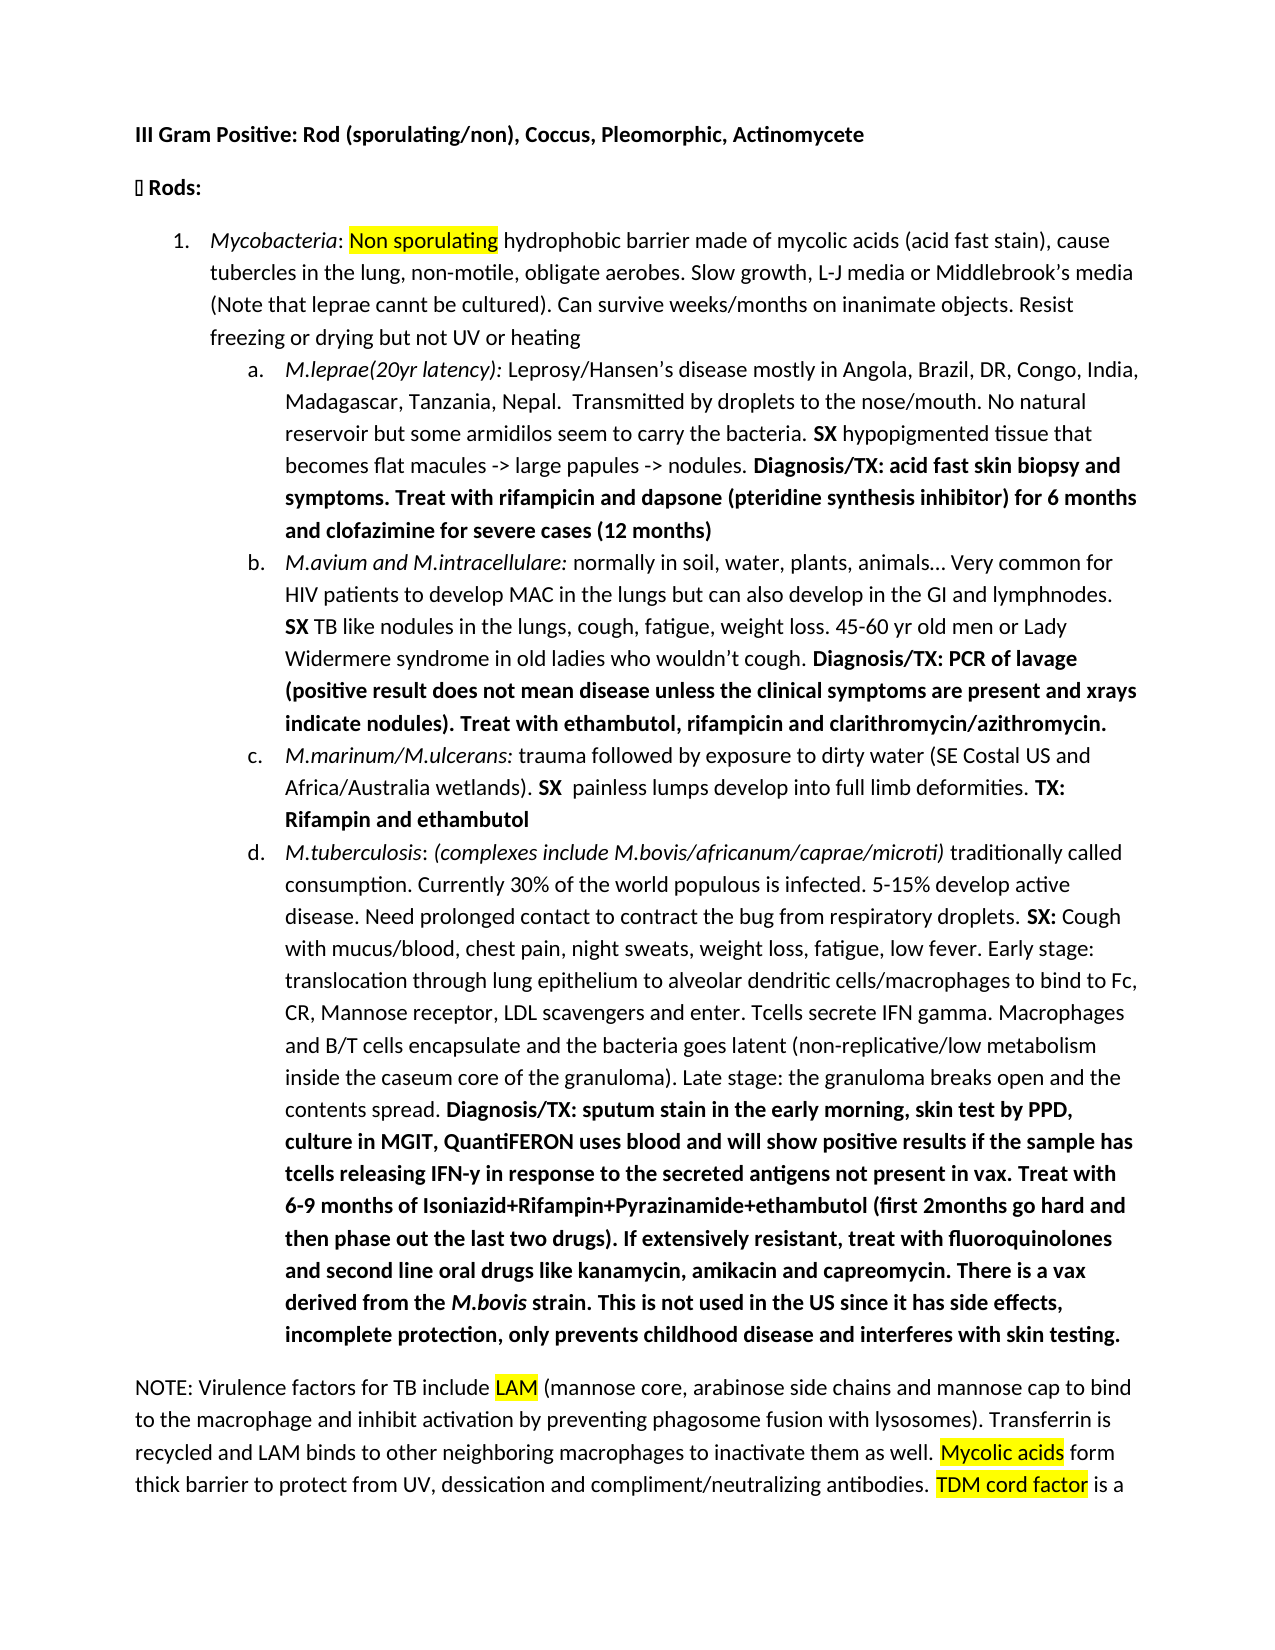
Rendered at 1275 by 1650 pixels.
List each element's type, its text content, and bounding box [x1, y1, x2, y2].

list M.avium and M.intracellulare: normally in soil, water, plants, animals… Very common for HIV patients to develop MAC in the lungs but can also develop in the GI and lymphnodes. SX TB like nodules in the lungs, cough, fatigue, weight loss. 45-60 yr old men or Lady Widermere syndrome in old ladies who wouldn’t cough. Diagnosis/TX: PCR of lavage (positive result does not mean disease unless the clinical symptoms are present and xrays indicate nodules). Treat with ethambutol, rifampicin and clarithromycin/azithromycin. [247, 548, 1140, 737]
list M.marinum/M.ulcerans: trauma followed by exposure to dirty water (SE Costal US and Africa/Australia wetlands). SX painless lumps develop into full limb deformities. TX: Rifampin and ethambutol [247, 741, 1140, 833]
text Rods: [135, 173, 1140, 201]
list M.leprae(20yr latency): Leprosy/Hansen’s disease mostly in Angola, Brazil, DR, Congo, India, Madagascar, Tanzania, Nepal. Transmitted by droplets to the nose/mouth. No natural reservoir but some armidilos seem to carry the bacteria. SX hypopigmented tissue that becomes flat macules -> large papules -> nodules. Diagnosis/TX: acid fast skin biopsy and symptoms. Treat with rifampicin and dapsone (pteridine synthesis inhibitor) for 6 months and clofazimine for severe cases (12 months) [247, 355, 1140, 544]
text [135, 1373, 1140, 1498]
list Mycobacteria: Non sporulating hydrophobic barrier made of mycolic acids (acid fast stain), cause tubercles in the lung, non-motile, obligate aerobes. Slow growth, L-J media or Middlebrook’s media (Note that leprae cannt be cultured). Can survive weeks/months on inanimate objects. Resist freezing or drying but not UV or heating [172, 226, 1140, 351]
text III Gram Positive: Rod (sporulating/non), Coccus, Pleomorphic, Actinomycete [135, 120, 1140, 148]
list M.tuberculosis: (complexes include M.bovis/africanum/caprae/microti) traditionally called consumption. Currently 30% of the world populous is infected. 5-15% develop active disease. Need prolonged contact to contract the bug from respiratory droplets. SX: Cough with mucus/blood, chest pain, night sweats, weight loss, fatigue, low fever. Early stage: translocation through lung epithelium to alveolar dendritic cells/macrophages to bind to Fc, CR, Mannose receptor, LDL scavengers and enter. Tcells secrete IFN gamma. Macrophages and B/T cells encapsulate and the bacteria goes latent (non-replicative/low metabolism inside the caseum core of the granuloma). Late stage: the granuloma breaks open and the contents spread. Diagnosis/TX: sputum stain in the early morning, skin test by PPD, culture in MGIT, QuantiFERON uses blood and will show positive results if the sample has tcells releasing IFN-y in response to the secreted antigens not present in vax. Treat with 6-9 months of Isoniazid+Rifampin+Pyrazinamide+ethambutol (first 2months go hard and then phase out the last two drugs). If extensively resistant, treat with fluoroquinolones and second line oral drugs like kanamycin, amikacin and capreomycin. There is a vax derived from the M.bovis strain. This is not used in the US since it has side effects, incomplete protection, only prevents childhood disease and interferes with skin testing. [247, 838, 1140, 1348]
